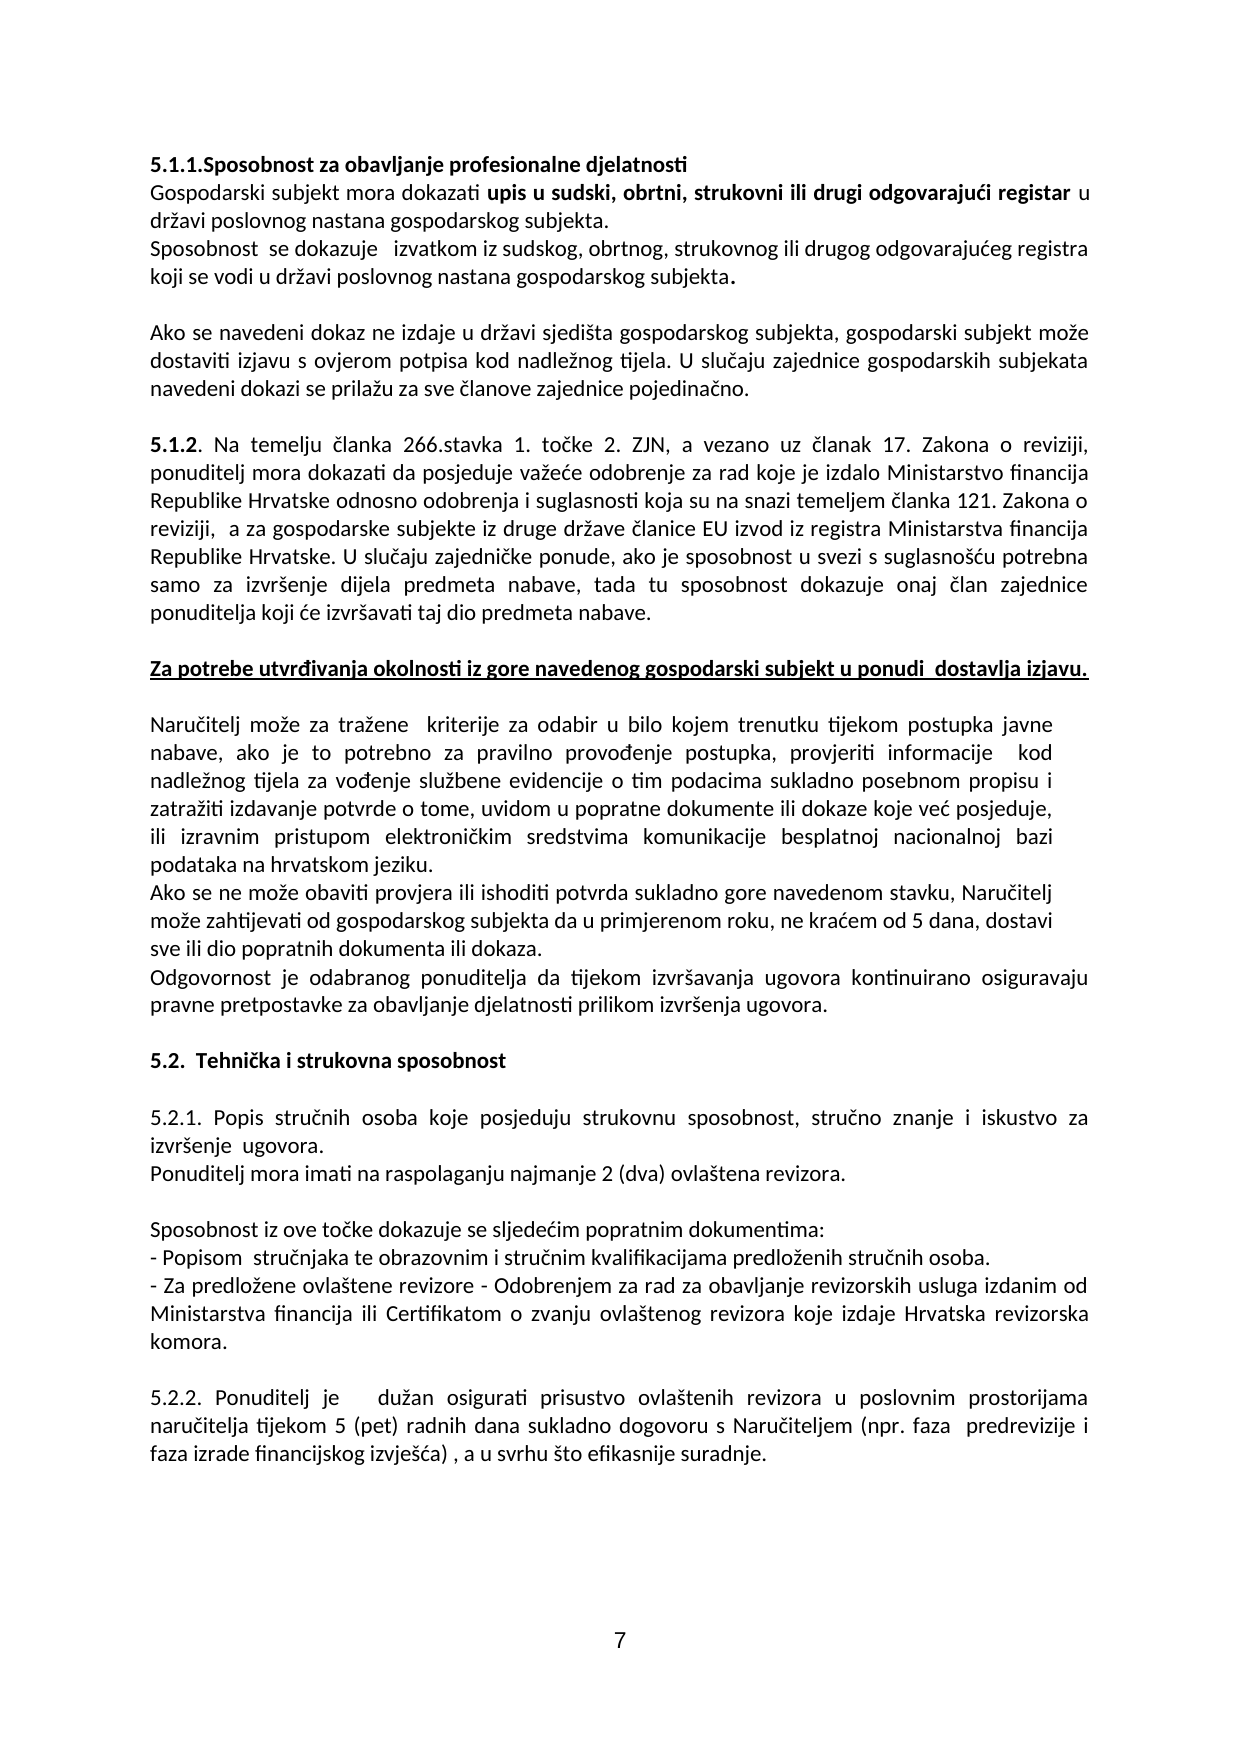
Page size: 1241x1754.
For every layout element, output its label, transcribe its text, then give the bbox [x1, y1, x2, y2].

text 5.2.2. Ponuditelj je dužan osigurati prisustvo ovlaštenih revizora u poslovnim prostorijama naručitelja tijekom 5 (pet) radnih dana sukladno dogovoru s Naručiteljem (npr. faza predrevizije i faza izrade financijskog izvješća) , a u svrhu što efikasnije suradnje. [150, 1383, 1090, 1467]
text 5.1.2. Na temelju članka 266.stavka 1. točke 2. ZJN, a vezano uz članak 17. Zakona o reviziji, ponuditelj mora dokazati da posjeduje važeće odobrenje za rad koje je izdalo Ministarstvo financija Republike Hrvatske odnosno odobrenja i suglasnosti koja su na snazi temeljem članka 121. Zakona o reviziji, a za gospodarske subjekte iz druge države članice EU izvod iz registra Ministarstva financija Republike Hrvatske. U slučaju zajedničke ponude, ako je sposobnost u svezi s suglasnošću potrebna samo za izvršenje dijela predmeta nabave, tada tu sposobnost dokazuje onaj član zajednice ponuditelja koji će izvršavati taj dio predmeta nabave. [150, 430, 1090, 626]
text Za potrebe utvrđivanja okolnosti iz gore navedenog gospodarski subjekt u ponudi dostavlja izjavu. [150, 654, 1090, 682]
text Naručitelj može za tražene kriterije za odabir u bilo kojem trenutku tijekom postupka javne nabave, ako je to potrebno za pravilno provođenje postupka, provjeriti informacije kod nadležnog tijela za vođenje službene evidencije o tim podacima sukladno posebnom propisu i zatražiti izdavanje potvrde o tome, uvidom u popratne dokumente ili dokaze koje već posjeduje, ili izravnim pristupom elektroničkim sredstvima komunikacije besplatnoj nacionalnoj bazi podataka na hrvatskom jeziku. [150, 710, 1055, 878]
text 5.1.1.Sposobnost za obavljanje profesionalne djelatnosti [150, 150, 1090, 178]
text - Popisom stručnjaka te obrazovnim i stručnim kvalifikacijama predloženih stručnih osoba. [150, 1243, 1090, 1271]
text Odgovornost je odabranog ponuditelja da tijekom izvršavanja ugovora kontinuirano osiguravaju pravne pretpostavke za obavljanje djelatnosti prilikom izvršenja ugovora. [150, 963, 1090, 1019]
text 5.2. Tehnička i strukovna sposobnost [150, 1047, 1090, 1075]
text Gospodarski subjekt mora dokazati upis u sudski, obrtni, strukovni ili drugi odgovarajući registar u državi poslovnog nastana gospodarskog subjekta. [150, 178, 1090, 234]
text Ponuditelj mora imati na raspolaganju najmanje 2 (dva) ovlaštena revizora. [150, 1159, 1090, 1187]
text 5.2.1. Popis stručnih osoba koje posjeduju strukovnu sposobnost, stručno znanje i iskustvo za izvršenje ugovora. [150, 1103, 1090, 1159]
text - Za predložene ovlaštene revizore - Odobrenjem za rad za obavljanje revizorskih usluga izdanim od Ministarstva financija ili Certifikatom o zvanju ovlaštenog revizora koje izdaje Hrvatska revizorska komora. [150, 1271, 1090, 1355]
text Sposobnost se dokazuje izvatkom iz sudskog, obrtnog, strukovnog ili drugog odgovarajućeg registra koji se vodi u državi poslovnog nastana gospodarskog subjekta. [150, 234, 1090, 290]
text Ako se navedeni dokaz ne izdaje u državi sjedišta gospodarskog subjekta, gospodarski subjekt može dostaviti izjavu s ovjerom potpisa kod nadležnog tijela. U slučaju zajednice gospodarskih subjekata navedeni dokazi se prilažu za sve članove zajednice pojedinačno. [150, 318, 1090, 402]
text Ako se ne može obaviti provjera ili ishoditi potvrda sukladno gore navedenom stavku, Naručitelj može zahtijevati od gospodarskog subjekta da u primjerenom roku, ne kraćem od 5 dana, dostavi sve ili dio popratnih dokumenta ili dokaza. [150, 878, 1055, 963]
text Sposobnost iz ove točke dokazuje se sljedećim popratnim dokumentima: [150, 1215, 1090, 1243]
